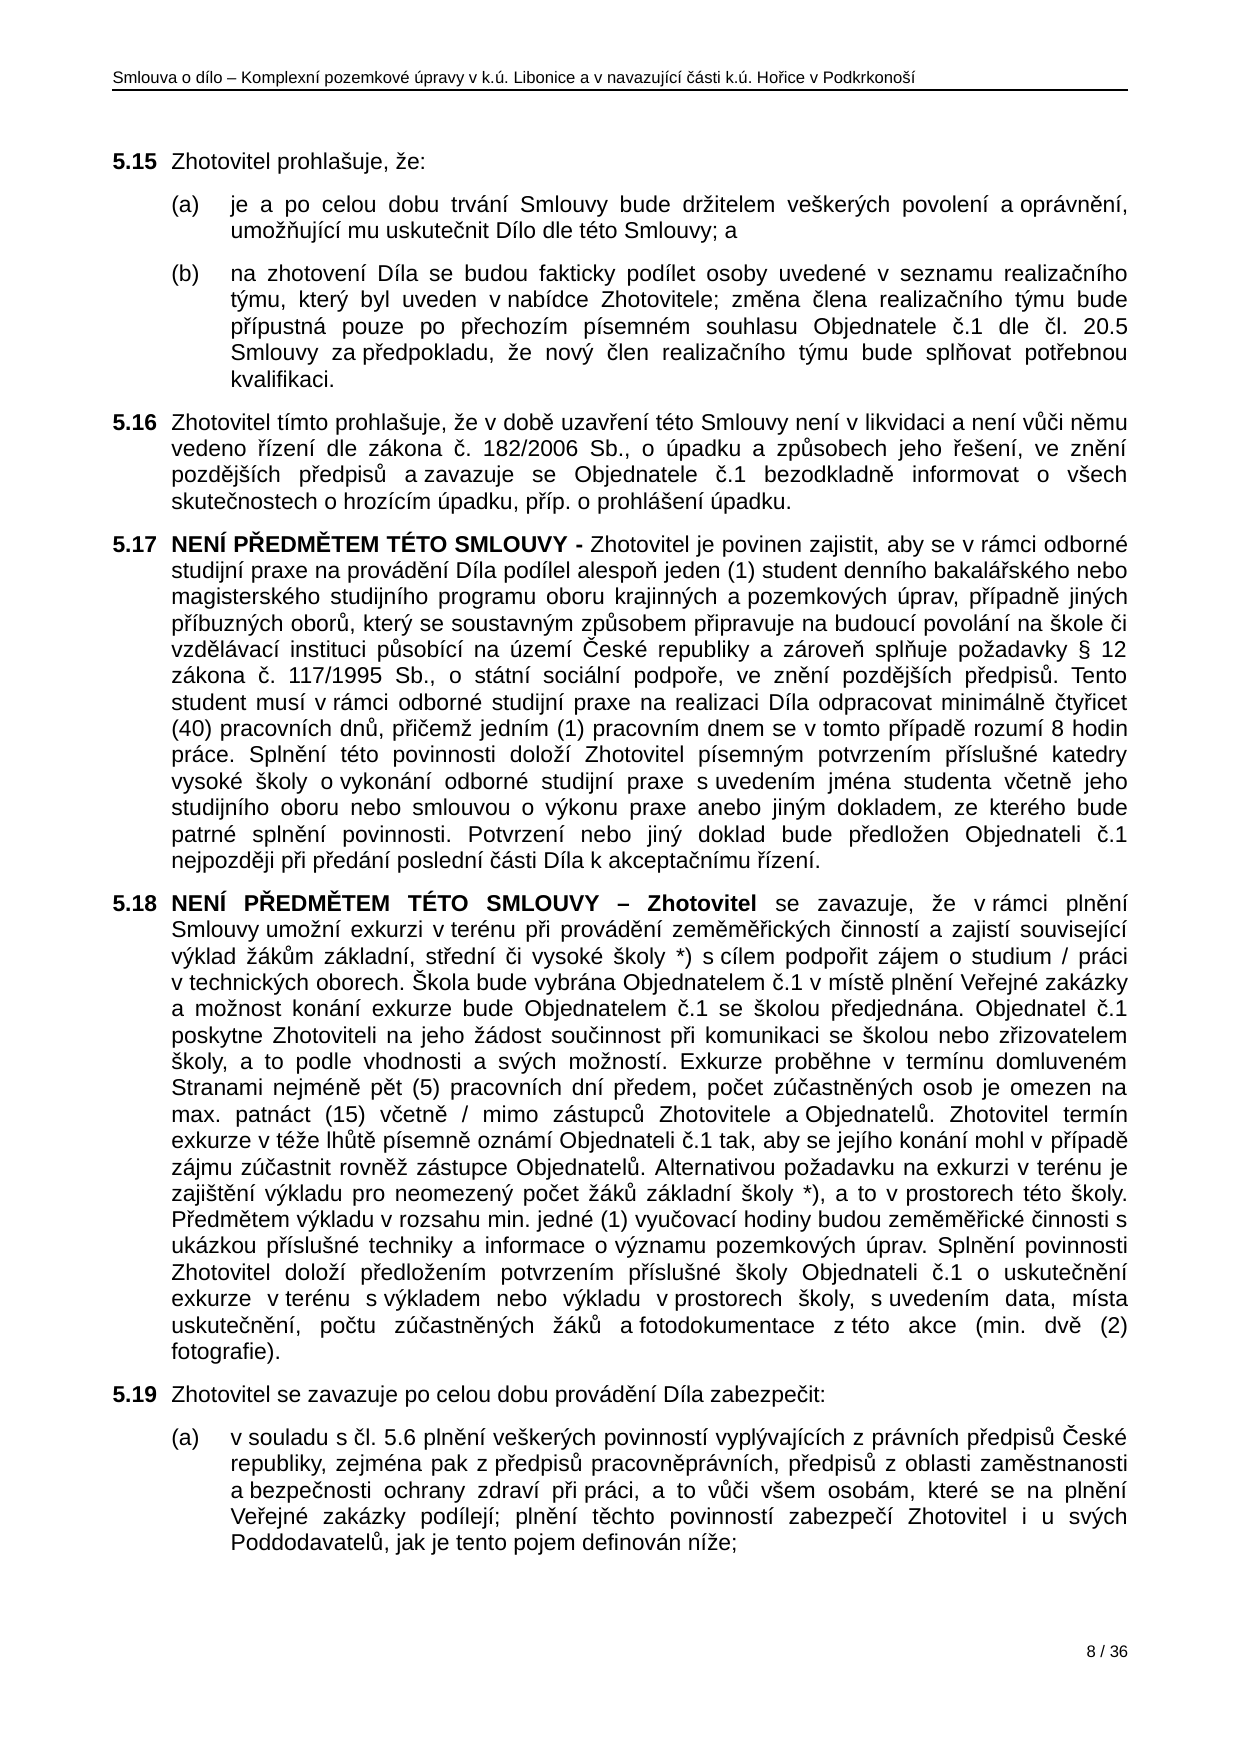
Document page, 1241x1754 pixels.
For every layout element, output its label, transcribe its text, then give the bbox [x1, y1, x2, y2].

list je a po celou dobu trvání Smlouvy bude držitelem veškerých povolení a oprávnění, umožňující mu uskutečnit Dílo dle této Smlouvy; a [171, 191, 1128, 243]
list v souladu s čl. 5.6 plnění veškerých povinností vyplývajících z právních předpisů České republiky, zejména pak z předpisů pracovněprávních, předpisů z oblasti zaměstnanosti a bezpečnosti ochrany zdraví při práci, a to vůči všem osobám, které se na plnění Veřejné zakázky podílejí; plnění těchto povinností zabezpečí Zhotovitel i u svých Poddodavatelů, jak je tento pojem definován níže; [171, 1424, 1128, 1556]
text NENÍ PŘEDMĚTEM TÉTO SMLOUVY – Zhotovitel se zavazuje, že v rámci plnění Smlouvy umožní exkurzi v terénu při provádění zeměměřických činností a zajistí související výklad žákům základní, střední či vysoké školy *) s cílem podpořit zájem o studium / práci v technických oborech. Škola bude vybrána Objednatelem č.1 v místě plnění Veřejné zakázky a možnost konání exkurze bude Objednatelem č.1 se školou předjednána. Objednatel č.1 poskytne Zhotoviteli na jeho žádost součinnost při komunikaci se školou nebo zřizovatelem školy, a to podle vhodnosti a svých možností. Exkurze proběhne v termínu domluveném Stranami nejméně pět (5) pracovních dní předem, počet zúčastněných osob je omezen na max. patnáct (15) včetně / mimo zástupců Zhotovitele a Objednatelů. Zhotovitel termín exkurze v téže lhůtě písemně oznámí Objednateli č.1 tak, aby se jejího konání mohl v případě zájmu zúčastnit rovněž zástupce Objednatelů. Alternativou požadavku na exkurzi v terénu je zajištění výkladu pro neomezený počet žáků základní školy *), a to v prostorech této školy. Předmětem výkladu v rozsahu min. jedné (1) vyučovací hodiny budou zeměměřické činnosti s ukázkou příslušné techniky a informace o významu pozemkových úprav. Splnění povinnosti Zhotovitel doloží předložením potvrzením příslušné školy Objednateli č.1 o uskutečnění exkurze v terénu s výkladem nebo výkladu v prostorech školy, s uvedením data, místa uskutečnění, počtu zúčastněných žáků a fotodokumentace z této akce (min. dvě (2) fotografie). [112, 890, 1128, 1364]
text NENÍ PŘEDMĚTEM TÉTO SMLOUVY - Zhotovitel je povinen zajistit, aby se v rámci odborné studijní praxe na provádění Díla podílel alespoň jeden (1) student denního bakalářského nebo magisterského studijního programu oboru krajinných a pozemkových úprav, případně jiných příbuzných oborů, který se soustavným způsobem připravuje na budoucí povolání na škole či vzdělávací instituci působící na území České republiky a zároveň splňuje požadavky § 12 zákona č. 117/1995 Sb., o státní sociální podpoře, ve znění pozdějších předpisů. Tento student musí v rámci odborné studijní praxe na realizaci Díla odpracovat minimálně čtyřicet (40) pracovních dnů, přičemž jedním (1) pracovním dnem se v tomto případě rozumí 8 hodin práce. Splnění této povinnosti doloží Zhotovitel písemným potvrzením příslušné katedry vysoké školy o vykonání odborné studijní praxe s uvedením jména studenta včetně jeho studijního oboru nebo smlouvou o výkonu praxe anebo jiným dokladem, ze kterého bude patrné splnění povinnosti. Potvrzení nebo jiný doklad bude předložen Objednateli č.1 nejpozději při předání poslední části Díla k akceptačnímu řízení. [112, 531, 1128, 873]
text Zhotovitel tímto prohlašuje, že v době uzavření této Smlouvy není v likvidaci a není vůči němu vedeno řízení dle zákona č. 182/2006 Sb., o úpadku a způsobech jeho řešení, ve znění pozdějších předpisů a zavazuje se Objednatele č.1 bezodkladně informovat o všech skutečnostech o hrozícím úpadku, příp. o prohlášení úpadku. [112, 408, 1128, 514]
list na zhotovení Díla se budou fakticky podílet osoby uvedené v seznamu realizačního týmu, který byl uveden v nabídce Zhotovitele; změna člena realizačního týmu bude přípustná pouze po přechozím písemném souhlasu Objednatele č.1 dle čl. 20.5 Smlouvy za předpokladu, že nový člen realizačního týmu bude splňovat potřebnou kvalifikaci. [171, 260, 1128, 392]
text Zhotovitel se zavazuje po celou dobu provádění Díla zabezpečit: [112, 1381, 1128, 1407]
text Zhotovitel prohlašuje, že: [112, 148, 1128, 174]
